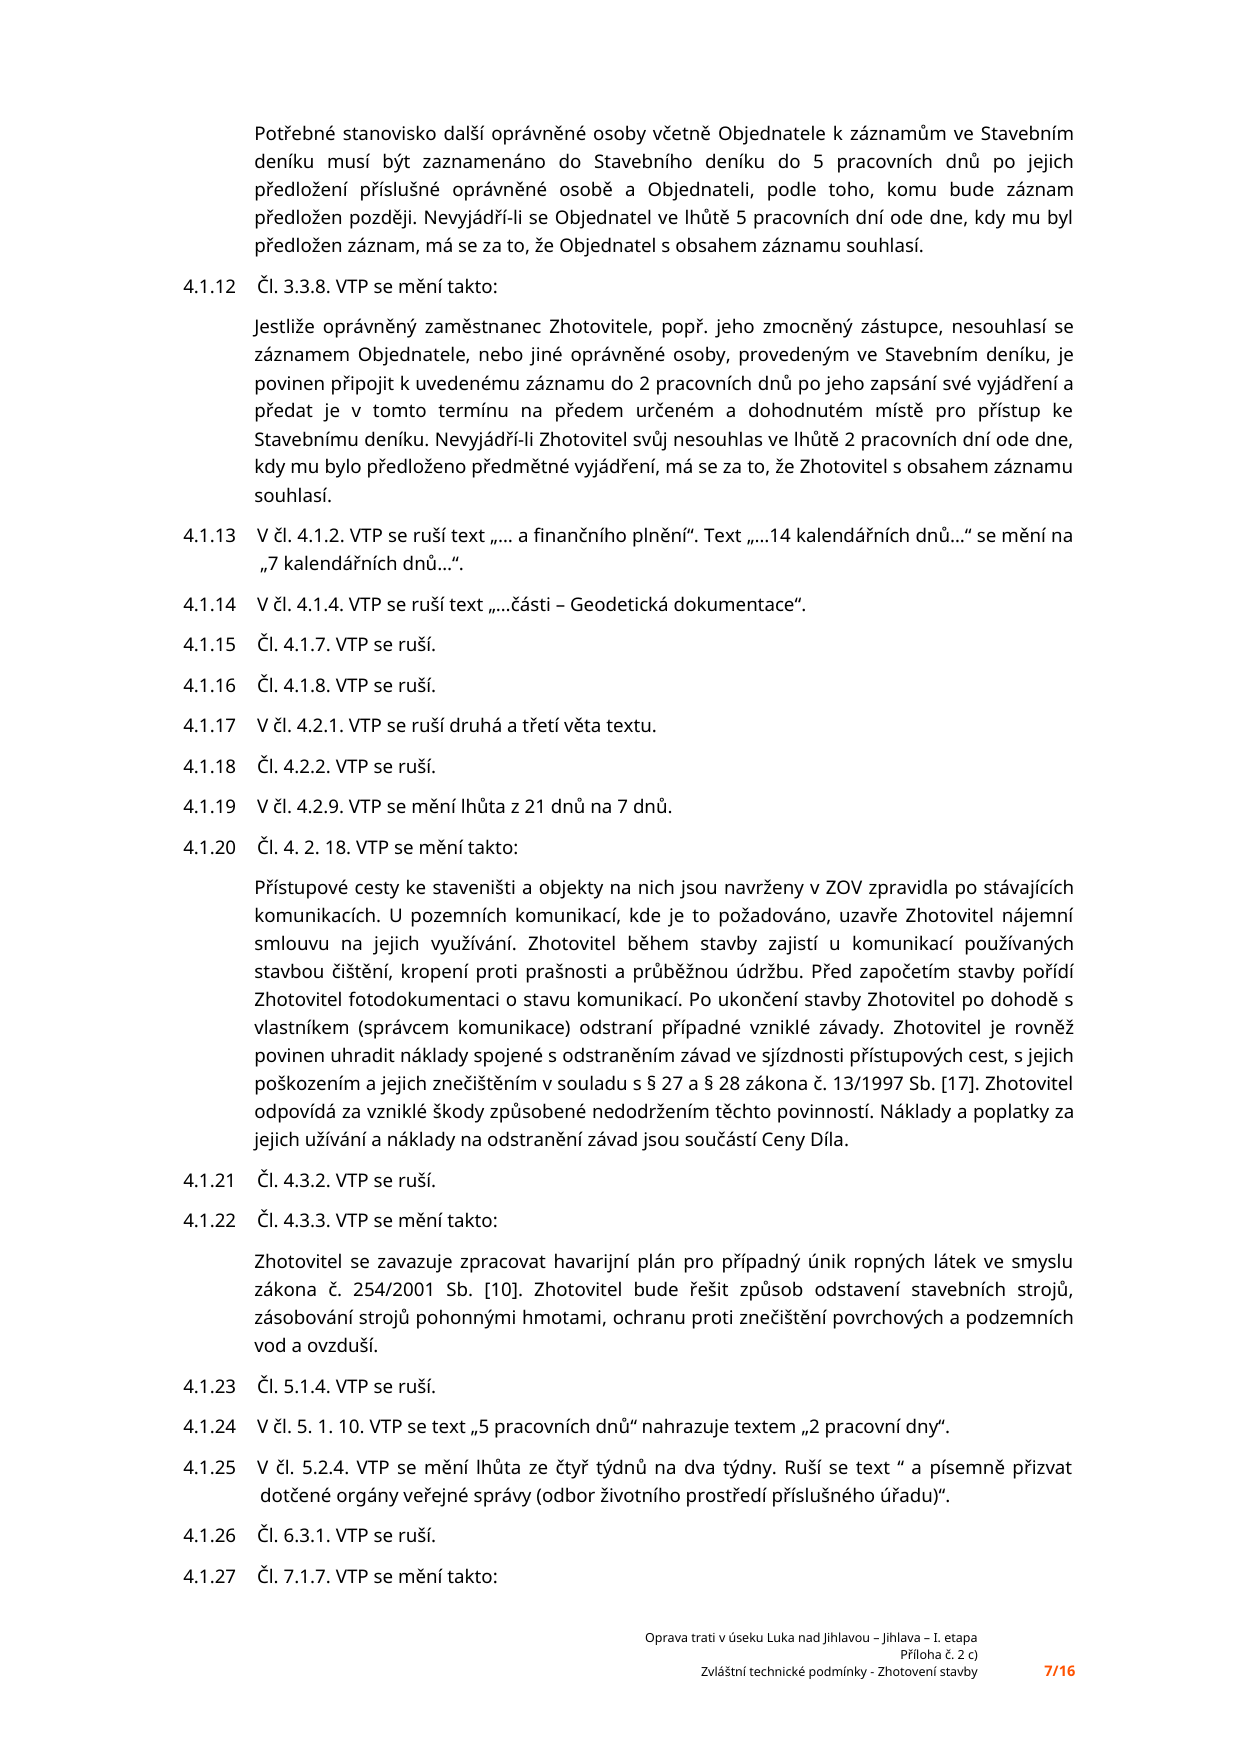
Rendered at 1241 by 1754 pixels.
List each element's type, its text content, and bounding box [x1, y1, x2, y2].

text Potřebné stanovisko další oprávněné osoby včetně Objednatele k záznamům ve Stavebním deníku musí být zaznamenáno do Stavebního deníku do 5 pracovních dnů po jejich předložení příslušné oprávněné osobě a Objednateli, podle toho, komu bude záznam předložen později. Nevyjádří-li se Objednatel ve lhůtě 5 pracovních dní ode dne, kdy mu byl předložen záznam, má se za to, že Objednatel s obsahem záznamu souhlasí. [254, 121, 1075, 258]
text V čl. 4.1.2. VTP se ruší text „… a finančního plnění“. Text „…14 kalendářních dnů…“ se mění na „7 kalendářních dnů…“. [183, 522, 1075, 576]
text Čl. 4.1.7. VTP se ruší. [183, 631, 1075, 657]
text V čl. 5. 1. 10. VTP se text „5 pracovních dnů“ nahrazuje textem „2 pracovní dny“. [183, 1413, 1075, 1439]
text Přístupové cesty ke staveništi a objekty na nich jsou navrženy v ZOV zpravidla po stávajících komunikacích. U pozemních komunikací, kde je to požadováno, uzavře Zhotovitel nájemní smlouvu na jejich využívání. Zhotovitel během stavby zajistí u komunikací používaných stavbou čištění, kropení proti prašnosti a průběžnou údržbu. Před započetím stavby pořídí Zhotovitel fotodokumentaci o stavu komunikací. Po ukončení stavby Zhotovitel po dohodě s vlastníkem (správcem komunikace) odstraní případné vzniklé závady. Zhotovitel je rovněž povinen uhradit náklady spojené s odstraněním závad ve sjízdnosti přístupových cest, s jejich poškozením a jejich znečištěním v souladu s § 27 a § 28 zákona č. 13/1997 Sb. [17]. Zhotovitel odpovídá za vzniklé škody způsobené nedodržením těchto povinností. Náklady a poplatky za jejich užívání a náklady na odstranění závad jsou součástí Ceny Díla. [254, 874, 1075, 1152]
text Čl. 4.3.3. VTP se mění takto: [183, 1208, 1075, 1233]
text V čl. 5.2.4. VTP se mění lhůta ze čtyř týdnů na dva týdny. Ruší se text “ a písemně přizvat dotčené orgány veřejné správy (odbor životního prostředí příslušného úřadu)“. [183, 1454, 1075, 1507]
text Čl. 4. 2. 18. VTP se mění takto: [183, 834, 1075, 859]
text V čl. 4.1.4. VTP se ruší text „…části – Geodetická dokumentace“. [183, 591, 1075, 616]
text Čl. 3.3.8. VTP se mění takto: [183, 273, 1075, 299]
text Čl. 4.2.2. VTP se ruší. [183, 753, 1075, 778]
text Jestliže oprávněný zaměstnanec Zhotovitele, popř. jeho zmocněný zástupce, nesouhlasí se záznamem Objednatele, nebo jiné oprávněné osoby, provedeným ve Stavebním deníku, je povinen připojit k uvedenému záznamu do 2 pracovních dnů po jeho zapsání své vyjádření a předat je v tomto termínu na předem určeném a dohodnutém místě pro přístup ke Stavebnímu deníku. Nevyjádří-li Zhotovitel svůj nesouhlas ve lhůtě 2 pracovních dní ode dne, kdy mu bylo předloženo předmětné vyjádření, má se za to, že Zhotovitel s obsahem záznamu souhlasí. [254, 314, 1075, 507]
text Čl. 4.1.8. VTP se ruší. [183, 672, 1075, 697]
text Čl. 6.3.1. VTP se ruší. [183, 1522, 1075, 1548]
text Čl. 4.3.2. VTP se ruší. [183, 1167, 1075, 1193]
text V čl. 4.2.9. VTP se mění lhůta z 21 dnů na 7 dnů. [183, 793, 1075, 819]
text Čl. 5.1.4. VTP se ruší. [183, 1373, 1075, 1398]
text V čl. 4.2.1. VTP se ruší druhá a třetí věta textu. [183, 712, 1075, 738]
text Čl. 7.1.7. VTP se mění takto: [183, 1563, 1075, 1588]
text Zhotovitel se zavazuje zpracovat havarijní plán pro případný únik ropných látek ve smyslu zákona č. 254/2001 Sb. [10]. Zhotovitel bude řešit způsob odstavení stavebních strojů, zásobování strojů pohonnými hmotami, ochranu proti znečištění povrchových a podzemních vod a ovzduší. [254, 1248, 1075, 1358]
